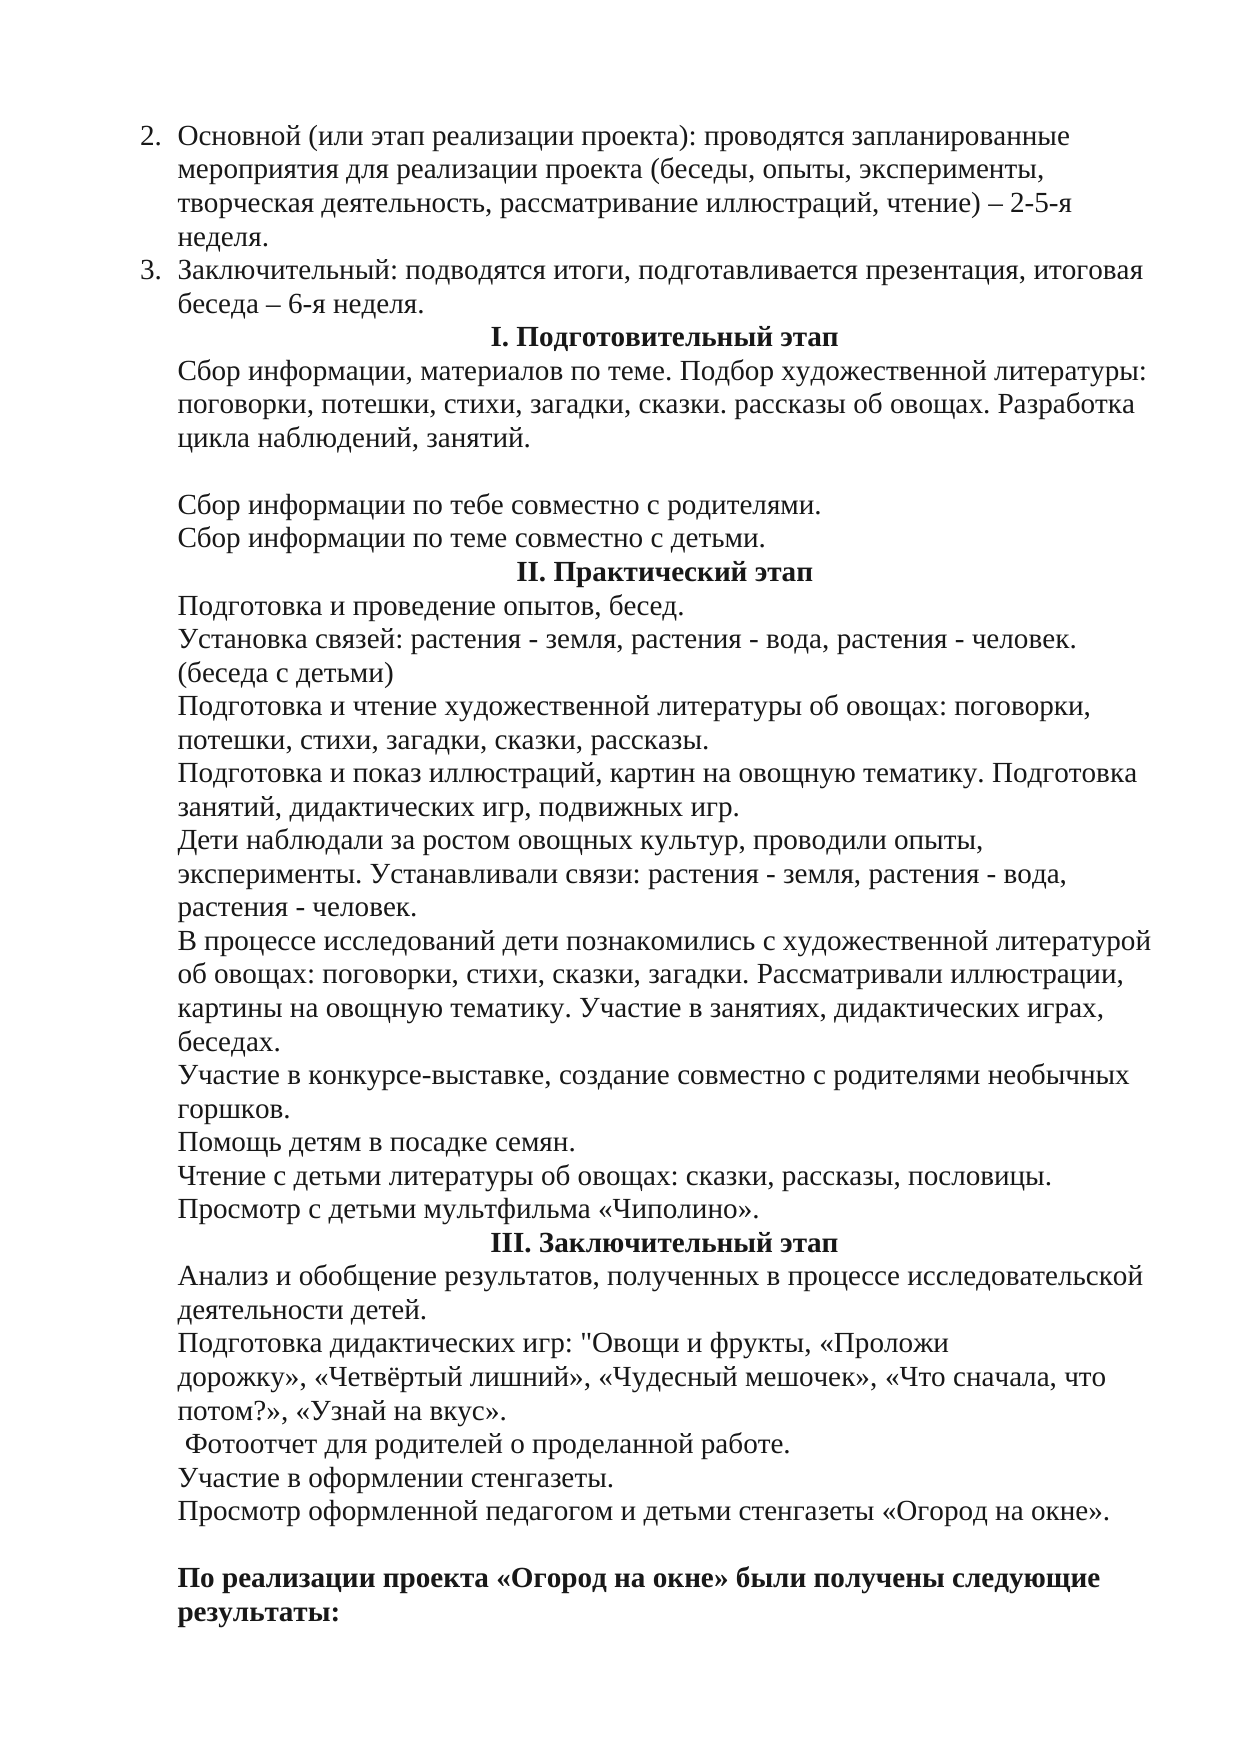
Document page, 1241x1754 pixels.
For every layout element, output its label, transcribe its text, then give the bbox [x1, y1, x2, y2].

text I. Подготовительный этап [177, 319, 1152, 353]
text Участие в конкурсе-выставке, создание совместно с родителями необычных горшков. [177, 1057, 1152, 1124]
text Дети наблюдали за ростом овощных культур, проводили опыты, эксперименты. Устанавливали связи: растения - земля, растения - вода, растения - человек. [177, 822, 1152, 923]
text II. Практический этап [177, 554, 1152, 588]
text Фотоотчет для родителей о проделанной работе. [177, 1426, 1152, 1460]
text Подготовка дидактических игр: "Овощи и фрукты, «Проложи дорожку», «Четвёртый лишний», «Чудесный мешочек», «Что сначала, что потом?», «Узнай на вкус». [177, 1326, 1152, 1426]
text Просмотр с детьми мультфильма «Чиполино». [177, 1191, 1152, 1225]
text Подготовка и проведение опытов, бесед. [177, 588, 1152, 621]
text Просмотр оформленной педагогом и детьми стенгазеты «Огород на окне». [177, 1493, 1152, 1527]
text Сбор информации по тебе совместно с родителями. [177, 487, 1152, 521]
text Помощь детям в посадке семян. [177, 1124, 1152, 1158]
text Установка связей: растения - земля, растения - вода, растения - человек. (беседа с детьми) [177, 621, 1152, 688]
text Чтение с детьми литературы об овощах: сказки, рассказы, пословицы. [177, 1158, 1152, 1191]
text Сбор информации, материалов по теме. Подбор художественной литературы: поговорки, потешки, стихи, загадки, сказки. рассказы об овощах. Разработка цикла наблюдений, занятий. [177, 353, 1152, 453]
text Подготовка и чтение художественной литературы об овощах: поговорки, потешки, стихи, загадки, сказки, рассказы. [177, 688, 1152, 755]
text Сбор информации по теме совместно с детьми. [177, 521, 1152, 554]
text III. Заключительный этап [177, 1225, 1152, 1258]
text Подготовка и показ иллюстраций, картин на овощную тематику. Подготовка занятий, дидактических игр, подвижных игр. [177, 755, 1152, 822]
text По реализации проекта «Огород на окне» были получены следующие результаты: [177, 1560, 1152, 1627]
list Заключительный: подводятся итоги, подготавливается презентация, итоговая беседа – 6-я неделя. [140, 252, 1152, 319]
text Анализ и обобщение результатов, полученных в процессе исследовательской деятельности детей. [177, 1258, 1152, 1326]
text В процессе исследований дети познакомились с художественной литературой об овощах: поговорки, стихи, сказки, загадки. Рассматривали иллюстрации, картины на овощную тематику. Участие в занятиях, дидактических играх, беседах. [177, 923, 1152, 1057]
list Основной (или этап реализации проекта): проводятся запланированные мероприятия для реализации проекта (беседы, опыты, эксперименты, творческая деятельность, рассматривание иллюстраций, чтение) – 2-5-я неделя. [140, 118, 1152, 252]
text Участие в оформлении стенгазеты. [177, 1460, 1152, 1493]
